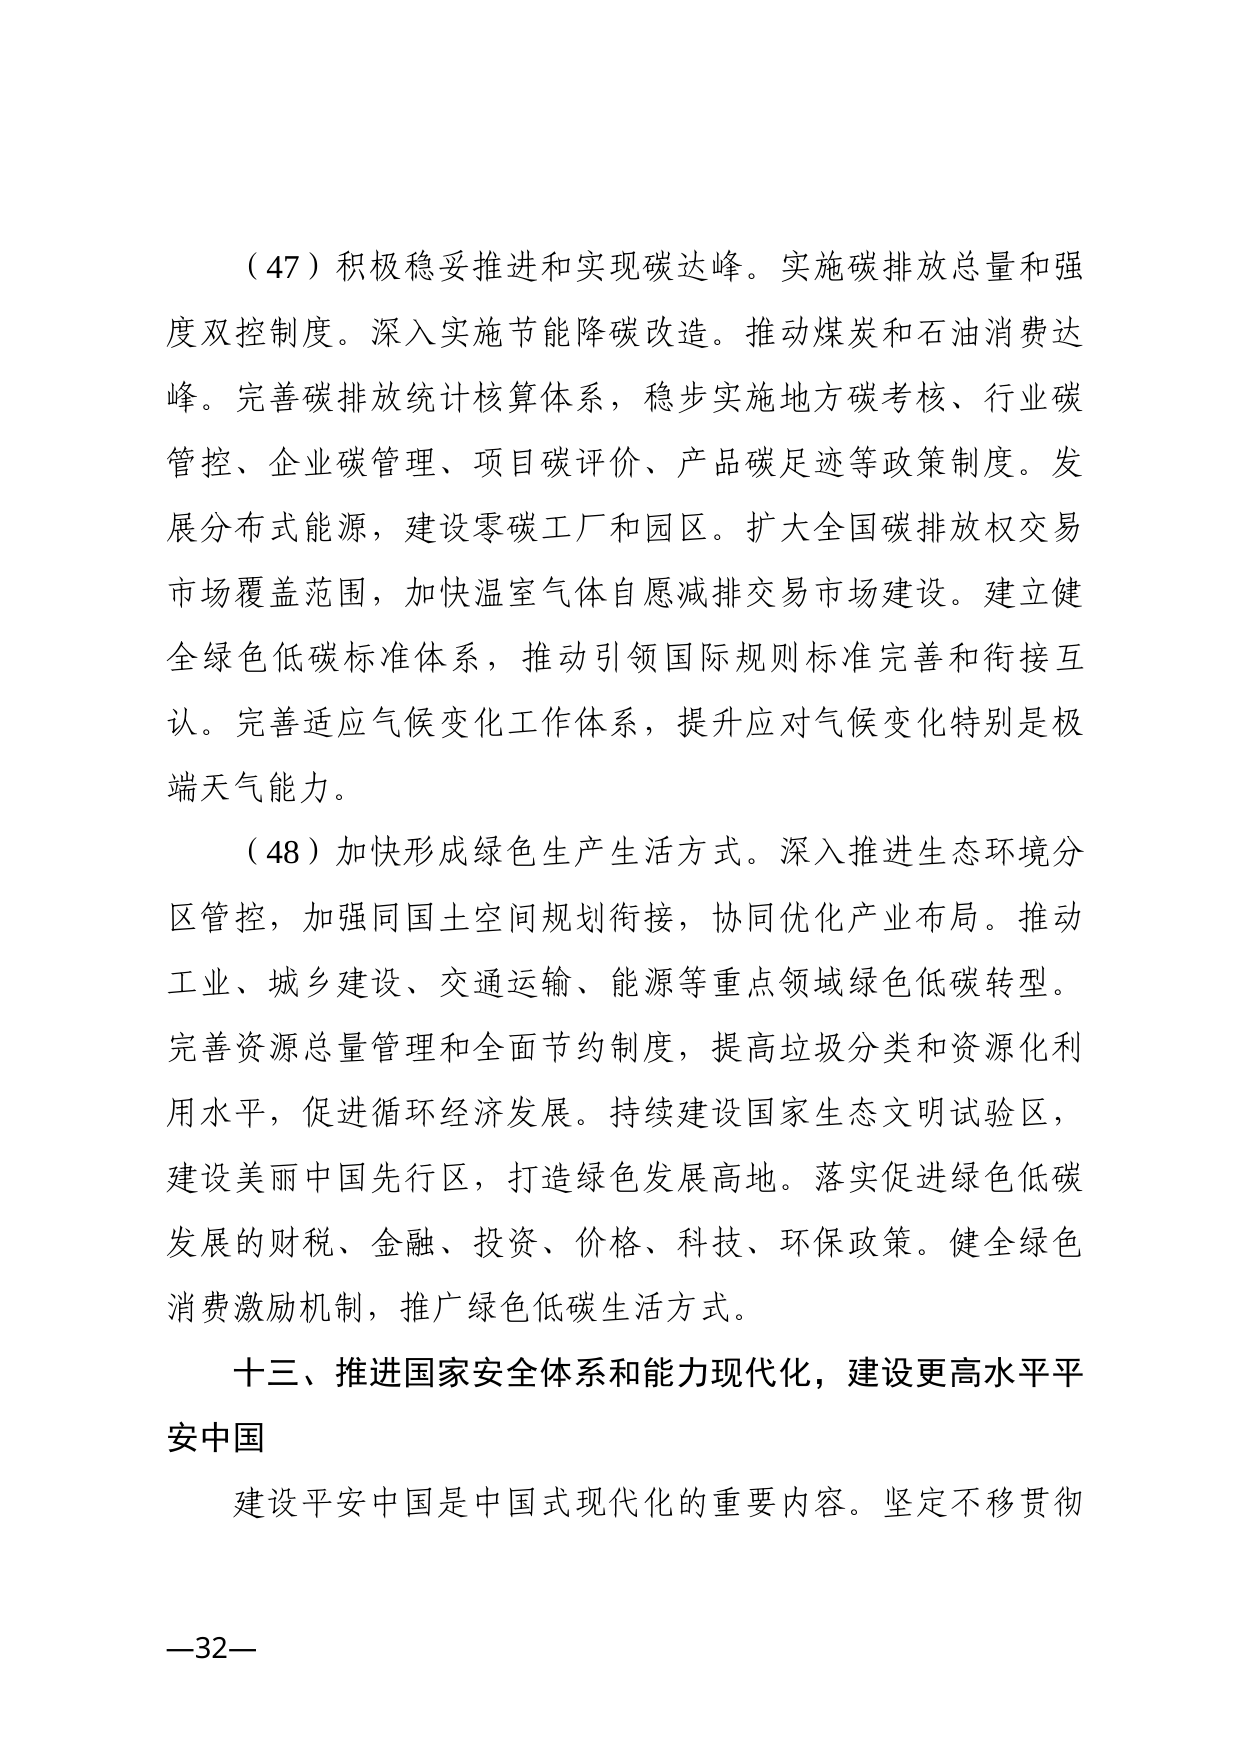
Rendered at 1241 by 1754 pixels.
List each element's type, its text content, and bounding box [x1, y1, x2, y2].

text （48）加快形成绿色生产生活方式。深入推进生态环境分区管控，加强同国土空间规划衔接，协同优化产业布局。推动工业、城乡建设、交通运输、能源等重点领域绿色低碳转型。完善资源总量管理和全面节约制度，提高垃圾分类和资源化利用水平，促进循环经济发展。持续建设国家生态文明试验区，建设美丽中国先行区，打造绿色发展高地。落实促进绿色低碳发展的财税、金融、投资、价格、科技、环保政策。健全绿色消费激励机制，推广绿色低碳生活方式。 [165, 818, 1087, 1338]
text 十三、推进国家安全体系和能力现代化，建设更高水平平安中国 [165, 1338, 1087, 1468]
text （47）积极稳妥推进和实现碳达峰。实施碳排放总量和强度双控制度。深入实施节能降碳改造。推动煤炭和石油消费达峰。完善碳排放统计核算体系，稳步实施地方碳考核、行业碳管控、企业碳管理、项目碳评价、产品碳足迹等政策制度。发展分布式能源，建设零碳工厂和园区。扩大全国碳排放权交易市场覆盖范围，加快温室气体自愿减排交易市场建设。建立健全绿色低碳标准体系，推动引领国际规则标准完善和衔接互认。完善适应气候变化工作体系，提升应对气候变化特别是极端天气能力。 [165, 233, 1087, 818]
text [165, 1468, 1087, 1533]
